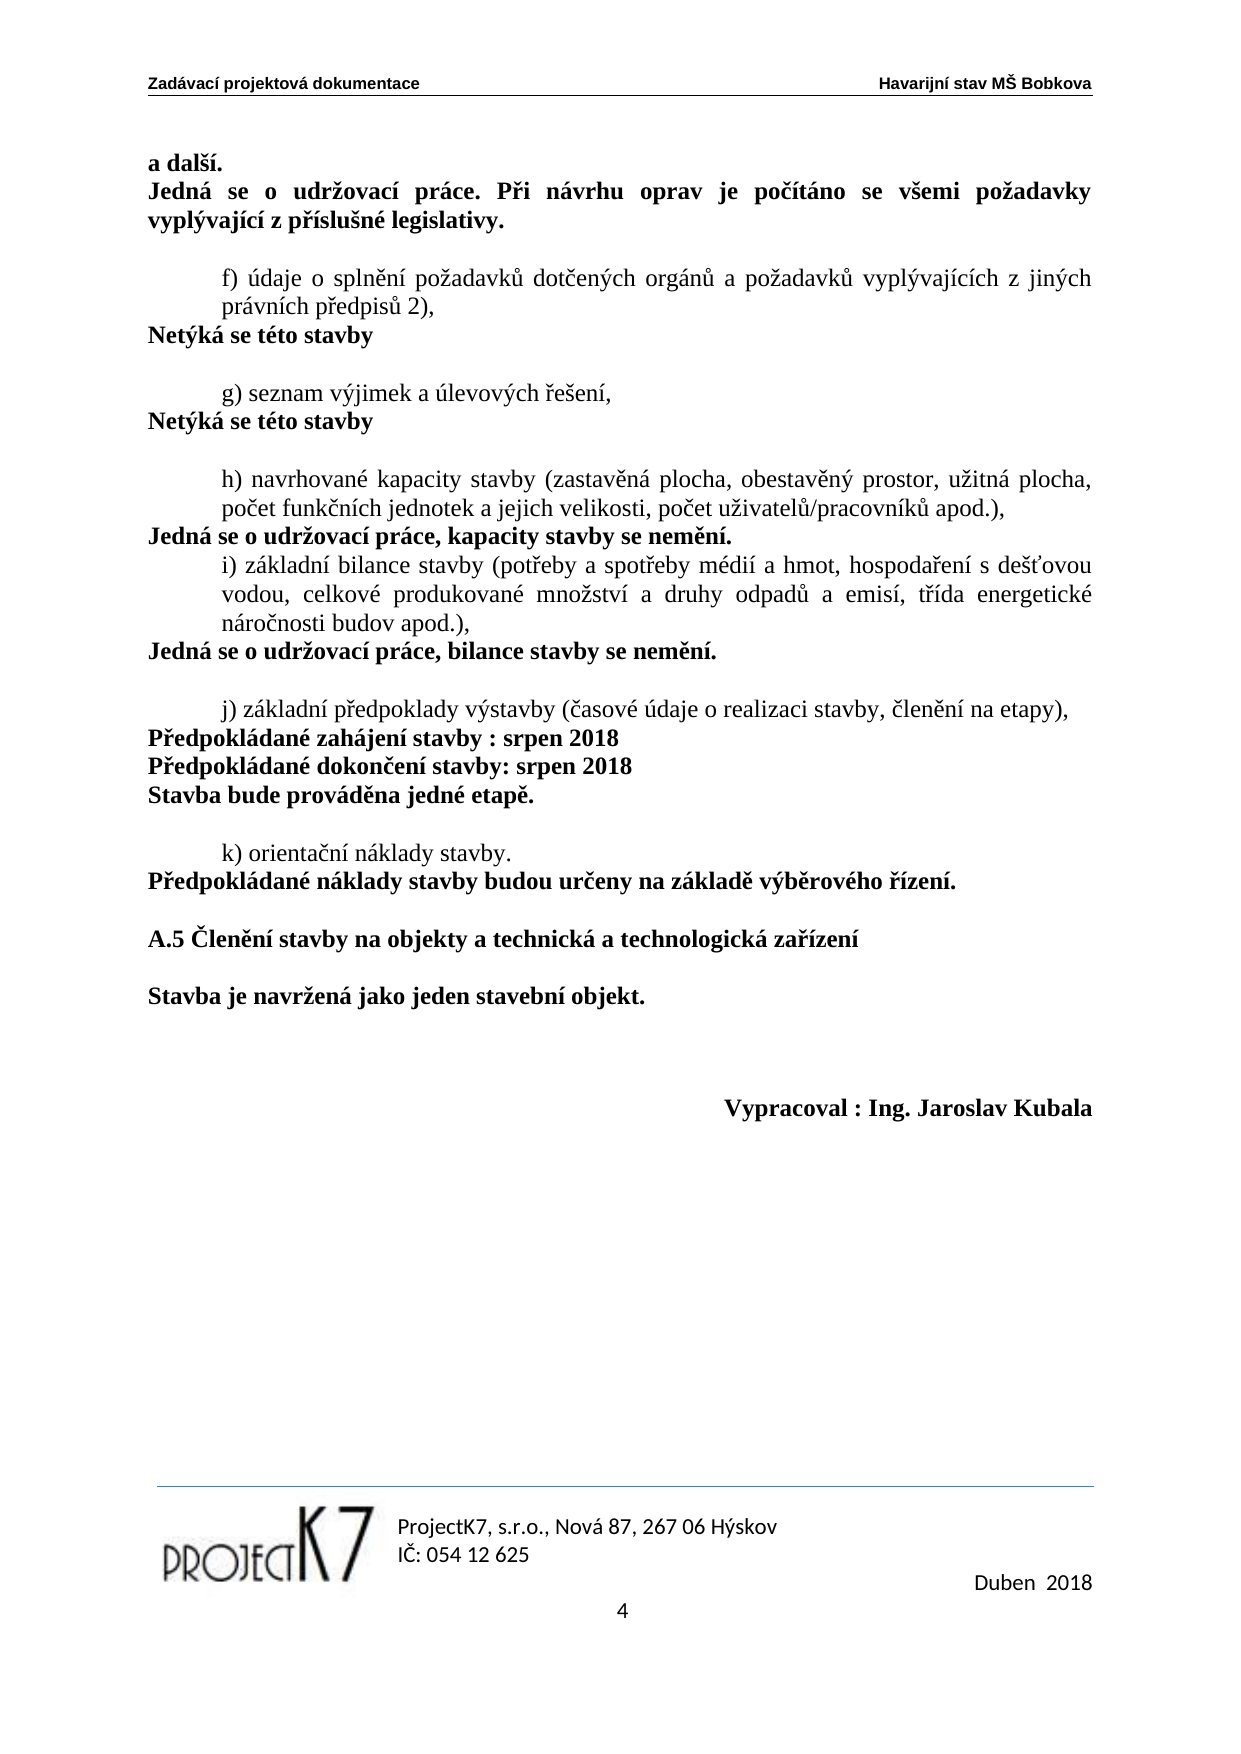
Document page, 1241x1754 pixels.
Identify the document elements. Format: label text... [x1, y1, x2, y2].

text Vypracoval : Ing. Jaroslav Kubala [148, 1093, 1093, 1121]
text a další. [148, 148, 1093, 176]
text j) základní předpoklady výstavby (časové údaje o realizaci stavby, členění na etapy), [148, 694, 1093, 723]
text Jedná se o udržovací práce, bilance stavby se nemění. [148, 636, 1093, 665]
text h) navrhované kapacity stavby (zastavěná plocha, obestavěný prostor, užitná plocha, počet funkčních jednotek a jejich velikosti, počet uživatelů/pracovníků apod.), [221, 464, 1093, 521]
text Stavba je navržená jako jeden stavební objekt. [148, 981, 1093, 1010]
text k) orientační náklady stavby. [148, 838, 1093, 866]
text Jedná se o udržovací práce. Při návrhu oprav je počítáno se všemi požadavky vyplývající z příslušné legislativy. [148, 176, 1093, 234]
text Netýká se této stavby [148, 320, 1093, 349]
text g) seznam výjimek a úlevových řešení, [148, 378, 1093, 406]
text Netýká se této stavby [148, 406, 1093, 435]
text Stavba bude prováděna jedné etapě. [148, 780, 1093, 809]
text Jedná se o udržovací práce, kapacity stavby se nemění. [148, 521, 1093, 550]
text f) údaje o splnění požadavků dotčených orgánů a požadavků vyplývajících z jiných právních předpisů 2), [221, 263, 1093, 320]
picture [148, 1492, 389, 1597]
text i) základní bilance stavby (potřeby a spotřeby médií a hmot, hospodaření s dešťovou vodou, celkové produkované množství a druhy odpadů a emisí, třída energetické náročnosti budov apod.), [221, 550, 1093, 636]
text Předpokládané zahájení stavby : srpen 2018 [148, 723, 1093, 751]
text Předpokládané dokončení stavby: srpen 2018 [148, 751, 1093, 780]
text Předpokládané náklady stavby budou určeny na základě výběrového řízení. [148, 866, 1093, 895]
text A.5 Členění stavby na objekty a technická a technologická zařízení [148, 924, 1093, 953]
